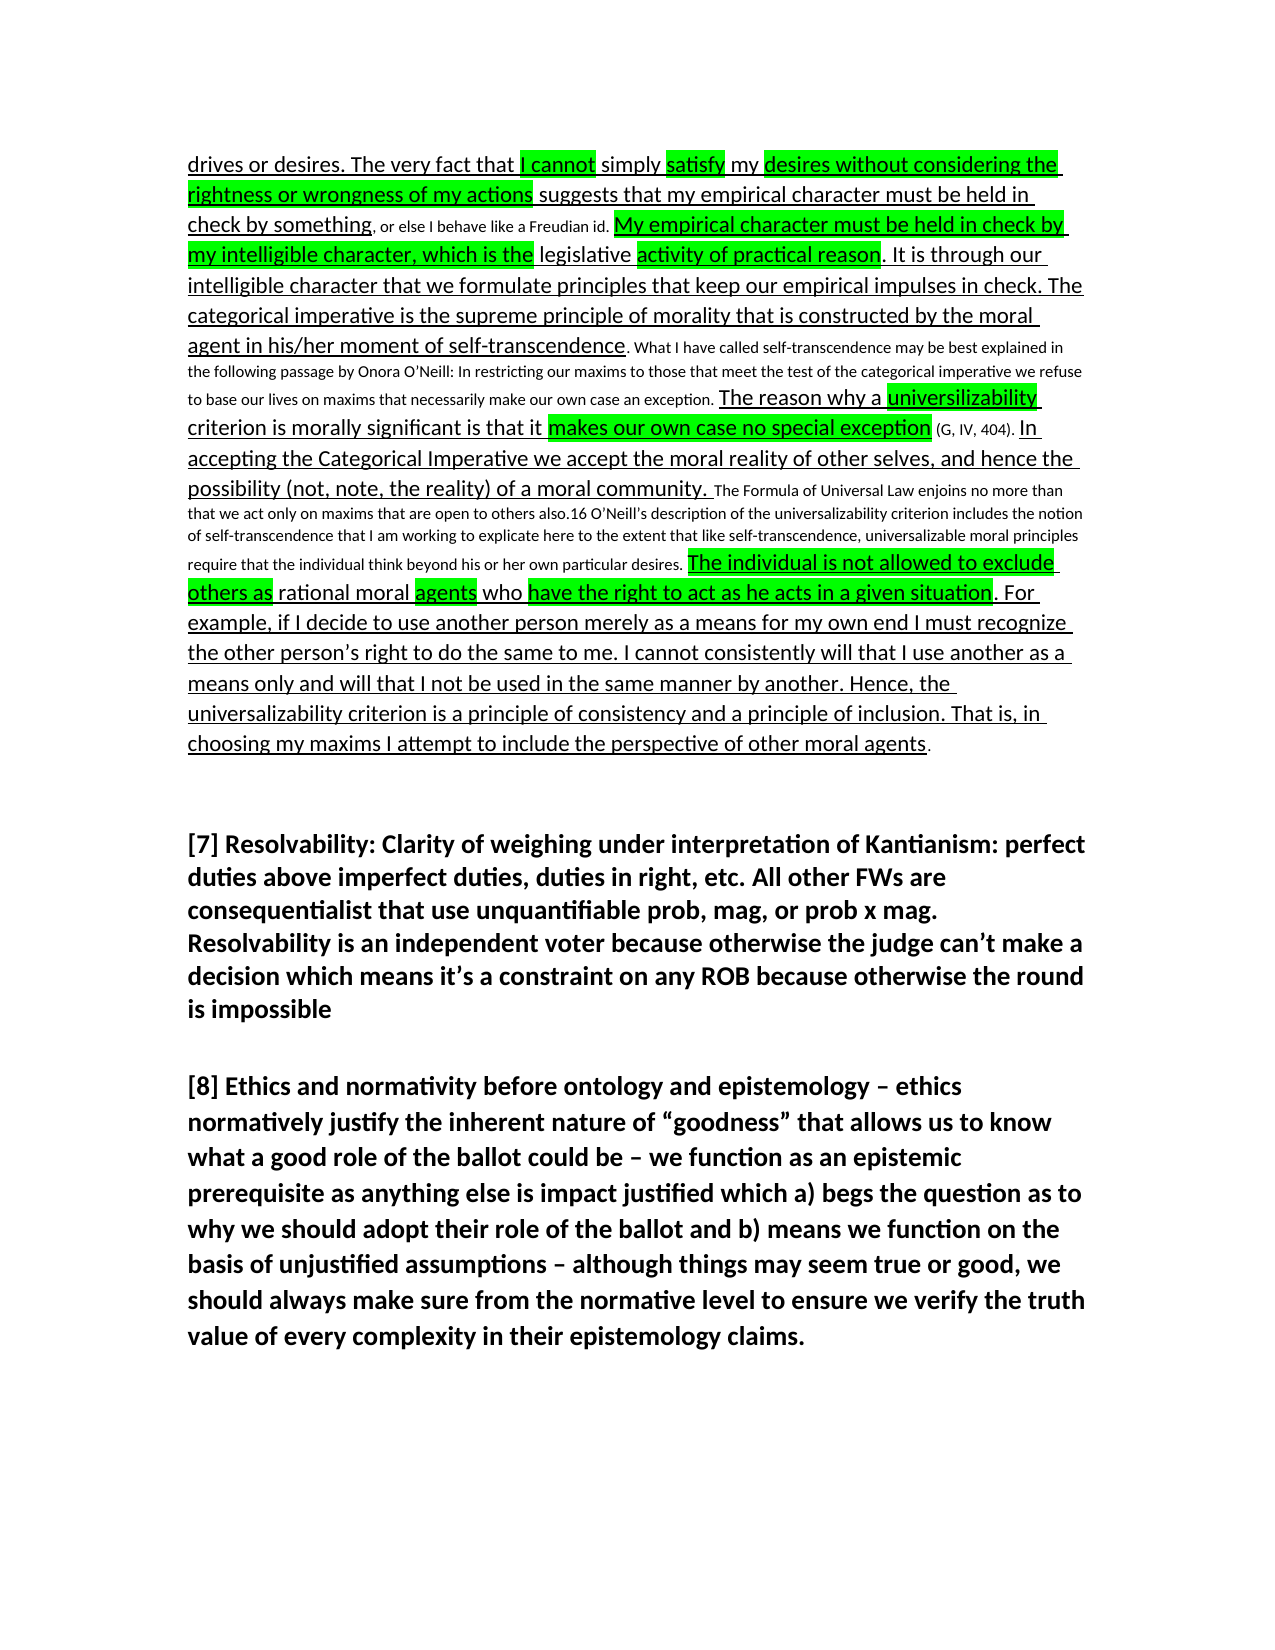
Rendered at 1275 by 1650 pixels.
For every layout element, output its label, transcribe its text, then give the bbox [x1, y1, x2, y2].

subtitle [8] Ethics and normativity before ontology and epistemology – ethics normatively justify the inherent nature of “goodness” that allows us to know what a good role of the ballot could be – we function as an epistemic prerequisite as anything else is impact justified which a) begs the question as to why we should adopt their role of the ballot and b) means we function on the basis of unjustified assumptions – although things may seem true or good, we should always make sure from the normative level to ensure we verify the truth value of every complexity in their epistemology claims. [187, 1069, 1087, 1352]
text [7] Resolvability: Clarity of weighing under interpretation of Kantianism: perfect duties above imperfect duties, duties in right, etc. All other FWs are consequentialist that use unquantifiable prob, mag, or prob x mag. Resolvability is an independent voter because otherwise the judge can’t make a decision which means it’s a constraint on any ROB because otherwise the round is impossible [187, 827, 1087, 1025]
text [187, 150, 1087, 757]
